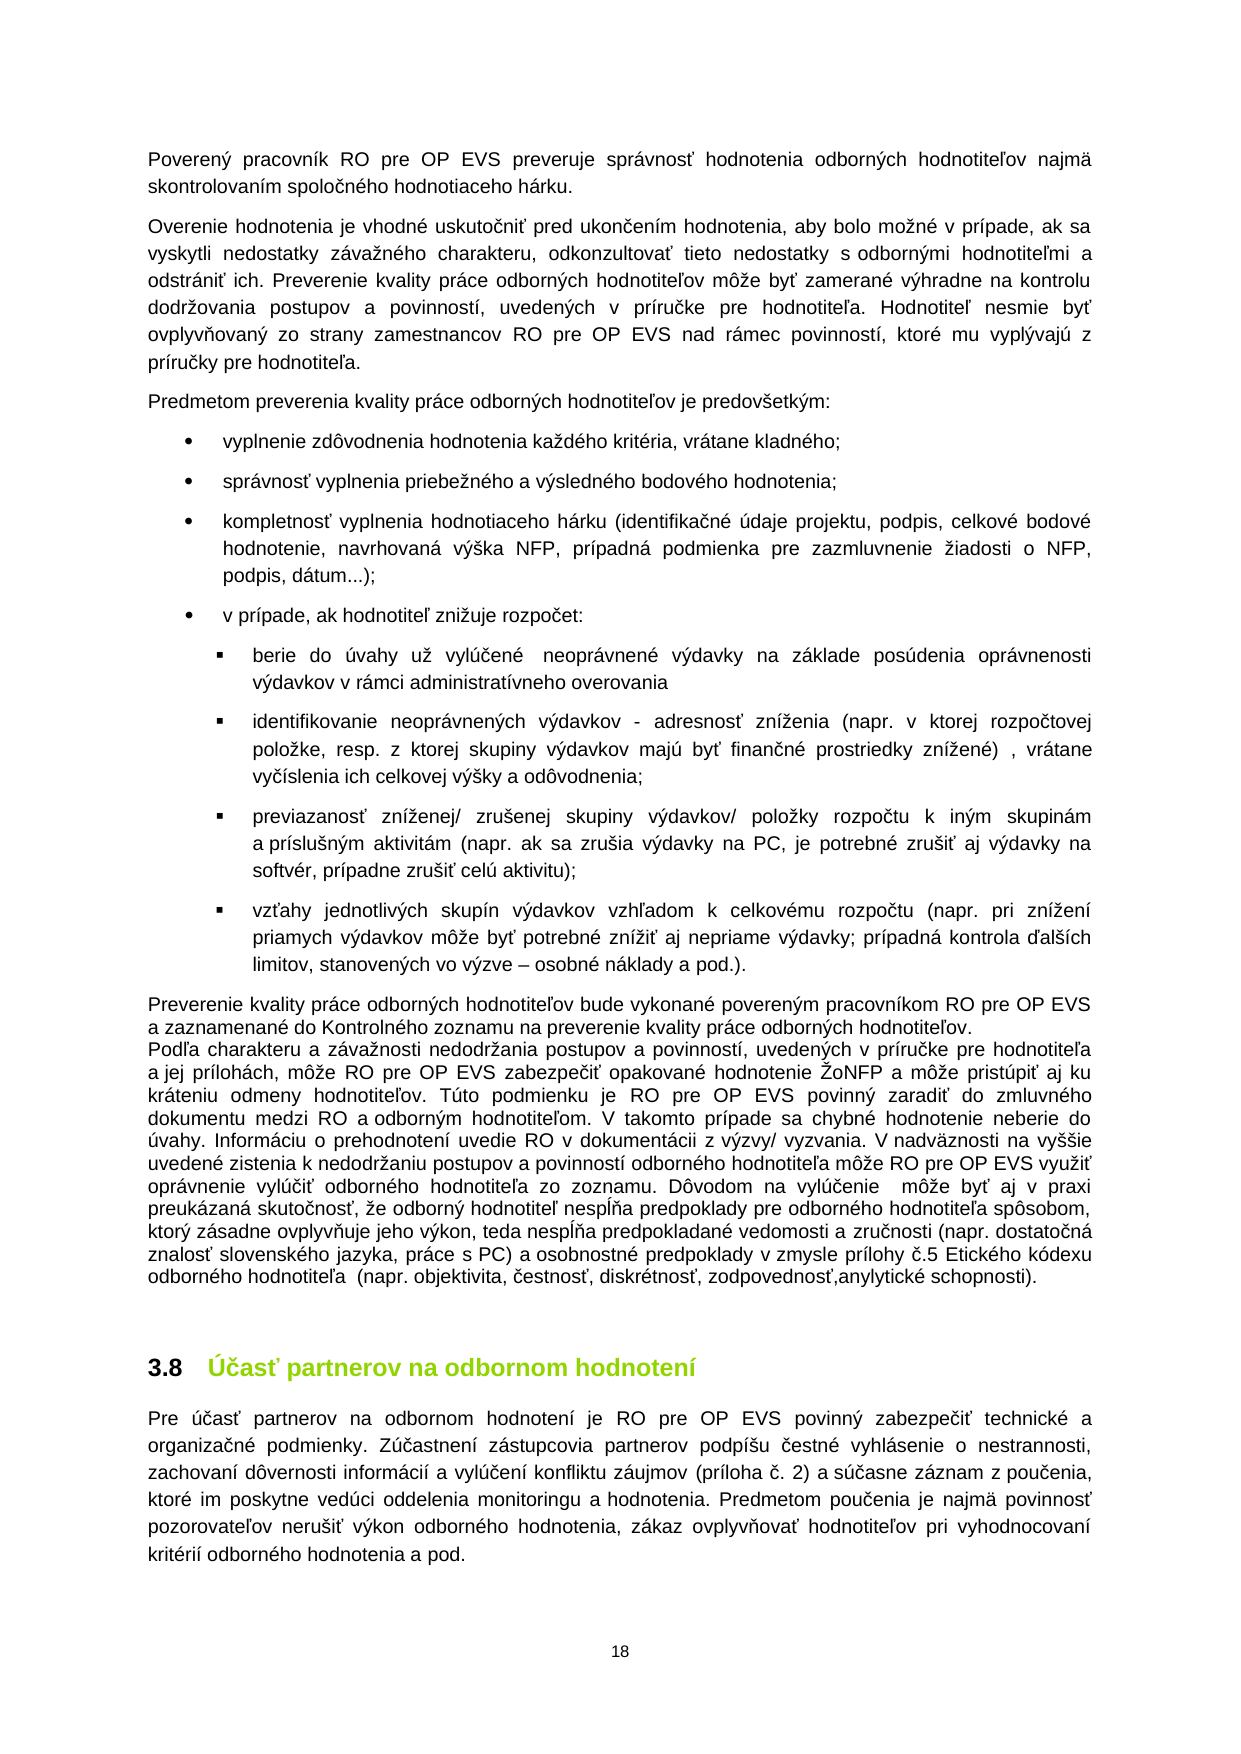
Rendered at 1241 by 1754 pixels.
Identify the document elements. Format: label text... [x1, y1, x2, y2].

list správnosť vyplnenia priebežného a výsledného bodového hodnotenia; [185, 470, 1092, 492]
text Poverený pracovník RO pre OP EVS preveruje správnosť hodnotenia odborných hodnotiteľov najmä skontrolovaním spoločného hodnotiaceho hárku. [148, 148, 1092, 198]
subtitle Účasť partnerov na odbornom hodnotení [148, 1353, 1092, 1382]
text previazanosť zníženej/ zrušenej skupiny výdavkov/ položky rozpočtu k iným skupinám a príslušným aktivitám (napr. ak sa zrušia výdavky na PC, je potrebné zrušiť aj výdavky na softvér, prípadne zrušiť celú aktivitu); [215, 804, 1092, 882]
text berie do úvahy už vylúčené neoprávnené výdavky na základe posúdenia oprávnenosti výdavkov v rámci administratívneho overovania [215, 643, 1092, 693]
text Predmetom preverenia kvality práce odborných hodnotiteľov je predovšetkým: [148, 390, 1092, 413]
list v prípade, ak hodnotiteľ znižuje rozpočet: [186, 604, 1092, 626]
text vzťahy jednotlivých skupín výdavkov vzhľadom k celkovému rozpočtu (napr. pri znížení priamych výdavkov môže byť potrebné znížiť aj nepriame výdavky; prípadná kontrola ďalších limitov, stanovených vo výzve – osobné náklady a pod.). [215, 899, 1092, 976]
text Pre účasť partnerov na odbornom hodnotení je RO pre OP EVS povinný zabezpečiť technické a organizačné podmienky. Zúčastnení zástupcovia partnerov podpíšu čestné vyhlásenie o nestrannosti, zachovaní dôvernosti informácií a vylúčení konfliktu záujmov (príloha č. 2) a súčasne záznam z poučenia, ktoré im poskytne vedúci oddelenia monitoringu a hodnotenia. Predmetom poučenia je najmä povinnosť pozorovateľov nerušiť výkon odborného hodnotenia, zákaz ovplyvňovať hodnotiteľov pri vyhodnocovaní kritérií odborného hodnotenia a pod. [148, 1407, 1092, 1565]
text Preverenie kvality práce odborných hodnotiteľov bude vykonané povereným pracovníkom RO pre OP EVS a zaznamenané do Kontrolného zoznamu na preverenie kvality práce odborných hodnotiteľov. [148, 993, 1092, 1038]
text Overenie hodnotenia je vhodné uskutočniť pred ukončením hodnotenia, aby bolo možné v prípade, ak sa vyskytli nedostatky závažného charakteru, odkonzultovať tieto nedostatky s odbornými hodnotiteľmi a odstrániť ich. Preverenie kvality práce odborných hodnotiteľov môže byť zamerané výhradne na kontrolu dodržovania postupov a povinností, uvedených v príručke pre hodnotiteľa. Hodnotiteľ nesmie byť ovplyvňovaný zo strany zamestnancov RO pre OP EVS nad rámec povinností, ktoré mu vyplývajú z príručky pre hodnotiteľa. [148, 214, 1092, 373]
list kompletnosť vyplnenia hodnotiaceho hárku (identifikačné údaje projektu, podpis, celkové bodové hodnotenie, navrhovaná výška NFP, prípadná podmienka pre zazmluvnenie žiadosti o NFP, podpis, dátum...); [185, 509, 1092, 587]
text Podľa charakteru a závažnosti nedodržania postupov a povinností, uvedených v príručke pre hodnotiteľa a jej prílohách, môže RO pre OP EVS zabezpečiť opakované hodnotenie ŽoNFP a môže pristúpiť aj ku kráteniu odmeny hodnotiteľov. Túto podmienku je RO pre OP EVS povinný zaradiť do zmluvného dokumentu medzi RO a odborným hodnotiteľom. V takomto prípade sa chybné hodnotenie neberie do úvahy. Informáciu o prehodnotení uvedie RO v dokumentácii z výzvy/ vyzvania. V nadväznosti na vyššie uvedené zistenia k nedodržaniu postupov a povinností odborného hodnotiteľa môže RO pre OP EVS využiť oprávnenie vylúčiť odborného hodnotiteľa zo zoznamu. Dôvodom na vylúčenie môže byť aj v praxi preukázaná skutočnosť, že odborný hodnotiteľ nespĺňa predpoklady pre odborného hodnotiteľa spôsobom, ktorý zásadne ovplyvňuje jeho výkon, teda nespĺňa predpokladané vedomosti a zručnosti (napr. dostatočná znalosť slovenského jazyka, práce s PC) a osobnostné predpoklady v zmysle prílohy č.5 Etického kódexu odborného hodnotiteľa (napr. objektivita, čestnosť, diskrétnosť, zodpovednosť,anylytické schopnosti). [148, 1038, 1092, 1288]
text identifikovanie neoprávnených výdavkov - adresnosť zníženia (napr. v ktorej rozpočtovej položke, resp. z ktorej skupiny výdavkov majú byť finančné prostriedky znížené) , vrátane vyčíslenia ich celkovej výšky a odôvodnenia; [215, 710, 1092, 788]
list vyplnenie zdôvodnenia hodnotenia každého kritéria, vrátane kladného; [185, 430, 1092, 453]
